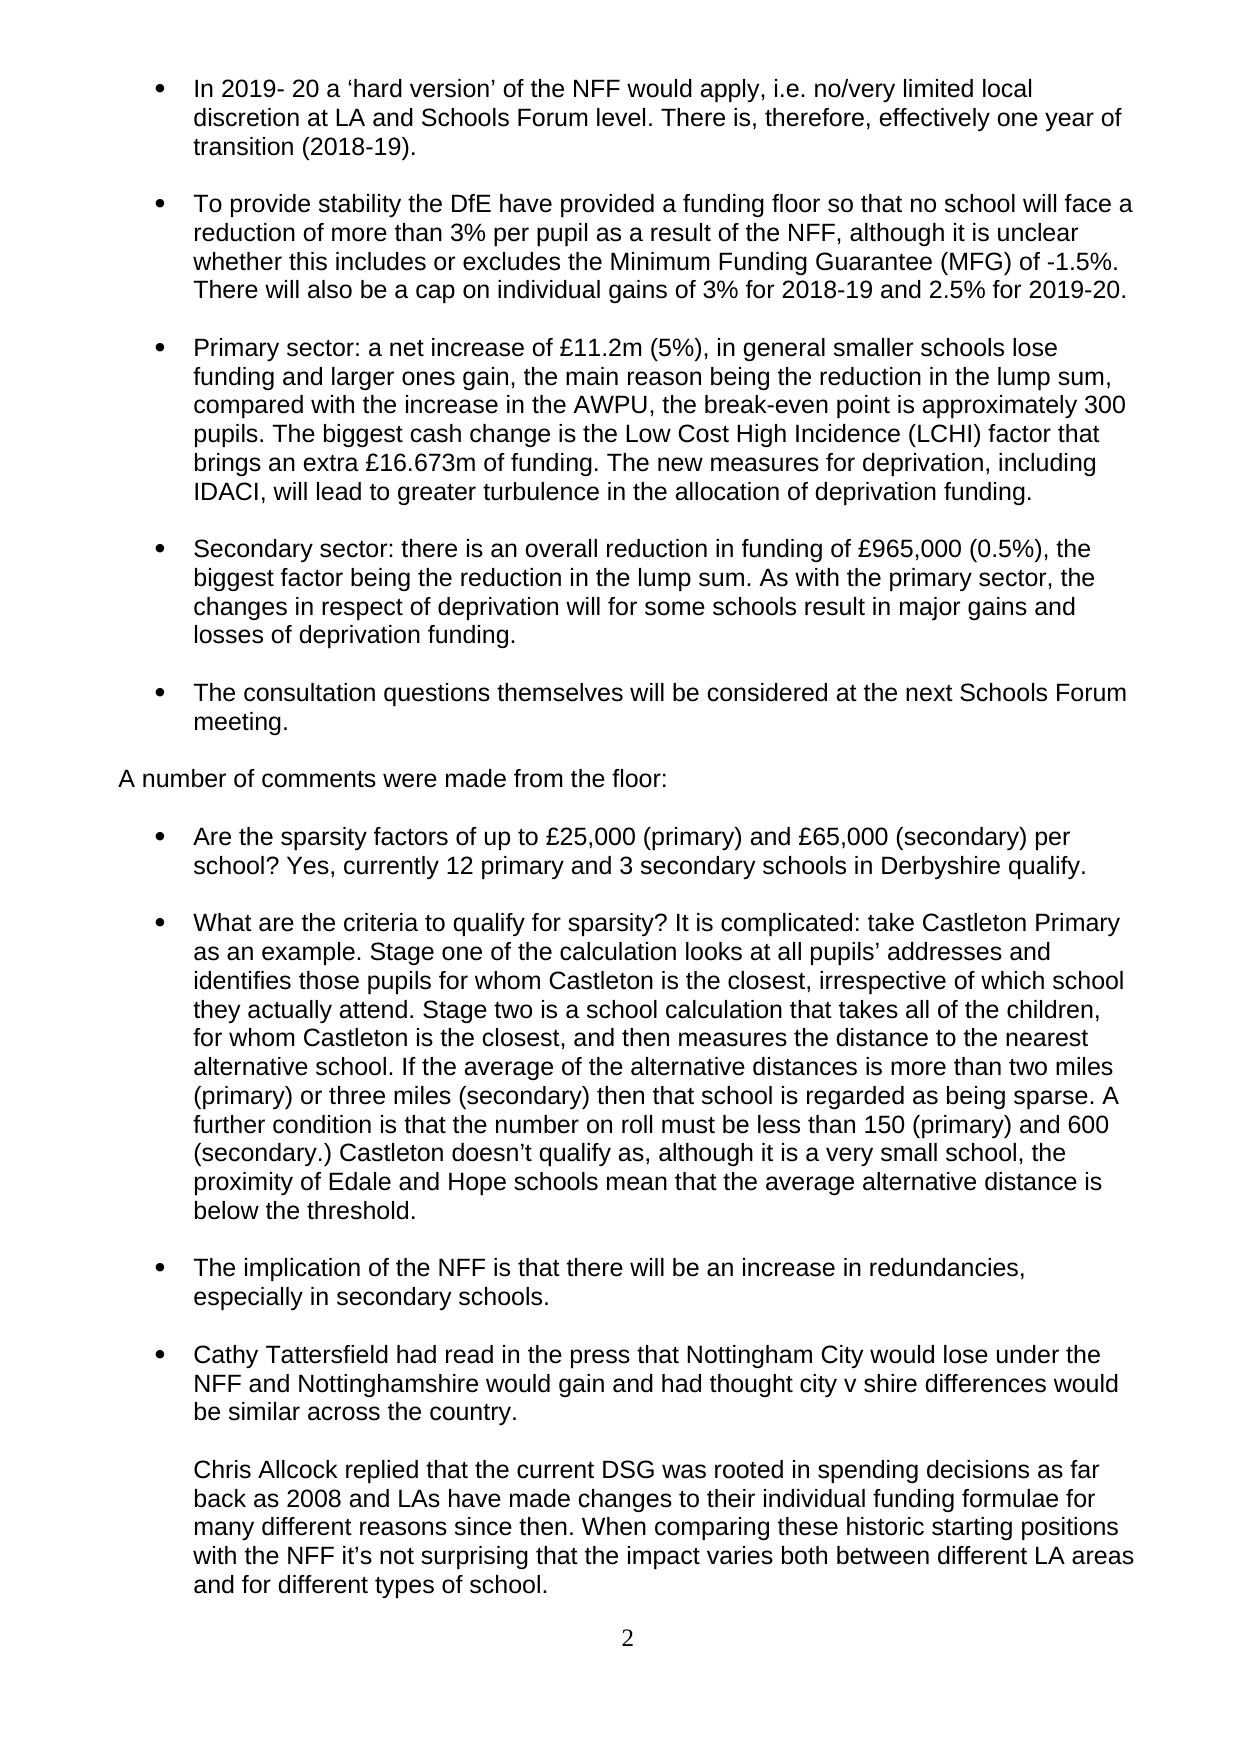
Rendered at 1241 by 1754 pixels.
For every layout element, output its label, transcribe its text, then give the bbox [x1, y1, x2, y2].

list Are the sparsity factors of up to £25,000 (primary) and £65,000 (secondary) per school? Yes, currently 12 primary and 3 secondary schools in Derbyshire qualify. [156, 822, 1137, 879]
list Cathy Tattersfield had read in the press that Nottingham City would lose under the NFF and Nottinghamshire would gain and had thought city v shire differences would be similar across the country. [156, 1340, 1137, 1426]
text Chris Allcock replied that the current DSG was rooted in spending decisions as far back as 2008 and LAs have made changes to their individual funding formulae for many different reasons since then. When comparing these historic starting positions with the NFF it’s not surprising that the impact varies both between different LA areas and for different types of school. [193, 1455, 1137, 1598]
list To provide stability the DfE have provided a funding floor so that no school will face a reduction of more than 3% per pupil as a result of the NFF, although it is unclear whether this includes or excludes the Minimum Funding Guarantee (MFG) of -1.5%. There will also be a cap on individual gains of 3% for 2018-19 and 2.5% for 2019-20. [156, 189, 1137, 304]
list The implication of the NFF is that there will be an increase in redundancies, especially in secondary schools. [156, 1253, 1137, 1311]
list Primary sector: a net increase of £11.2m (5%), in general smaller schools lose funding and larger ones gain, the main reason being the reduction in the lump sum, compared with the increase in the AWPU, the break-even point is approximately 300 pupils. The biggest cash change is the Low Cost High Incidence (LCHI) factor that brings an extra £16.673m of funding. The new measures for deprivation, including IDACI, will lead to greater turbulence in the allocation of deprivation funding. [156, 333, 1137, 505]
text A number of comments were made from the floor: [118, 764, 1137, 793]
list What are the criteria to qualify for sparsity? It is complicated: take Castleton Primary as an example. Stage one of the calculation looks at all pupils’ addresses and identifies those pupils for whom Castleton is the closest, irrespective of which school they actually attend. Stage two is a school calculation that takes all of the children, for whom Castleton is the closest, and then measures the distance to the nearest alternative school. If the average of the alternative distances is more than two miles (primary) or three miles (secondary) then that school is regarded as being sparse. A further condition is that the number on roll must be less than 150 (primary) and 600 (secondary.) Castleton doesn’t qualify as, although it is a very small school, the proximity of Edale and Hope schools mean that the average alternative distance is below the threshold. [156, 908, 1137, 1224]
list The consultation questions themselves will be considered at the next Schools Forum meeting. [156, 678, 1137, 736]
list Secondary sector: there is an overall reduction in funding of £965,000 (0.5%), the biggest factor being the reduction in the lump sum. As with the primary sector, the changes in respect of deprivation will for some schools result in major gains and losses of deprivation funding. [156, 534, 1137, 649]
list In 2019- 20 a ‘hard version’ of the NFF would apply, i.e. no/very limited local discretion at LA and Schools Forum level. There is, therefore, effectively one year of transition (2018-19). [156, 74, 1137, 160]
